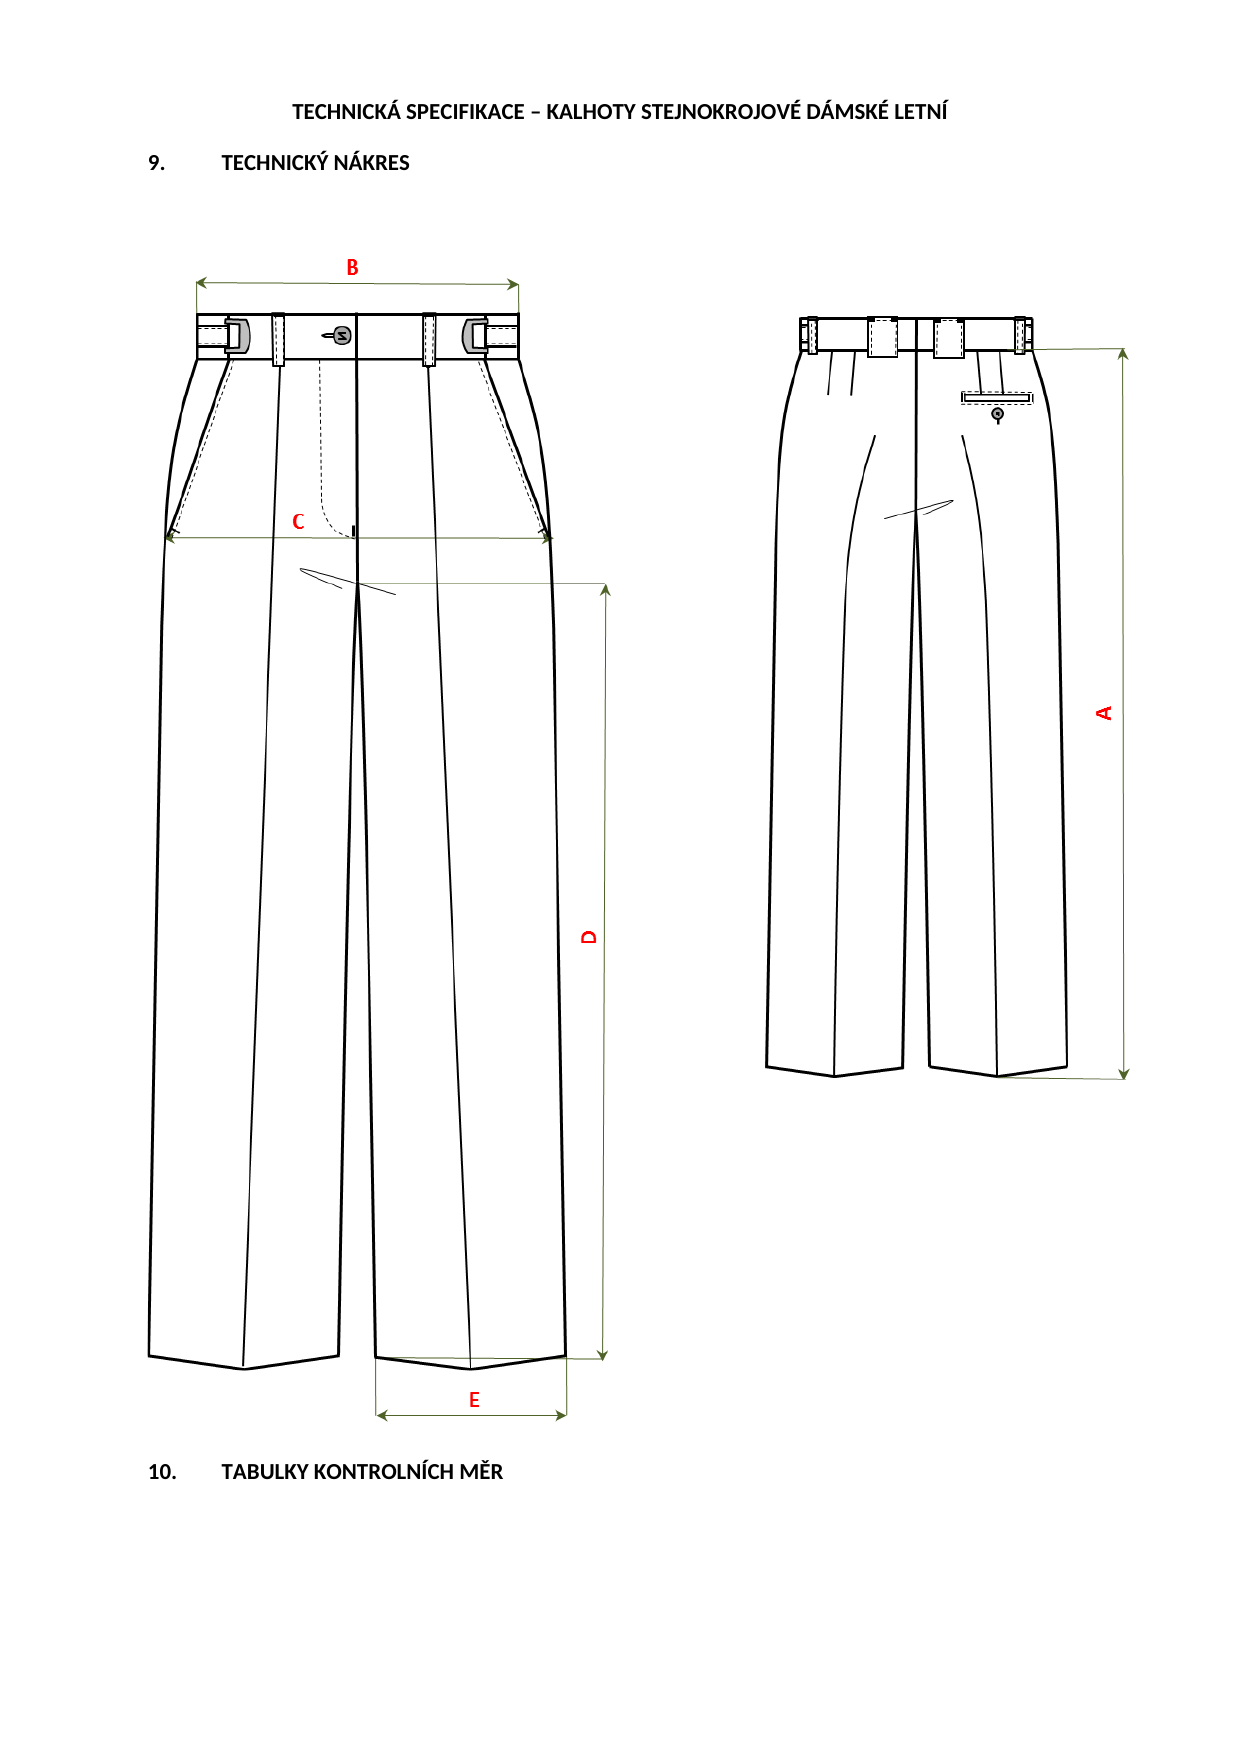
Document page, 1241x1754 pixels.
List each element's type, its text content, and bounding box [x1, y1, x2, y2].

list TABULKY KONTROLNÍCH MĚR [148, 1457, 1093, 1485]
list TECHNICKÝ NÁKRES [148, 148, 1093, 176]
picture [147, 241, 1136, 1439]
